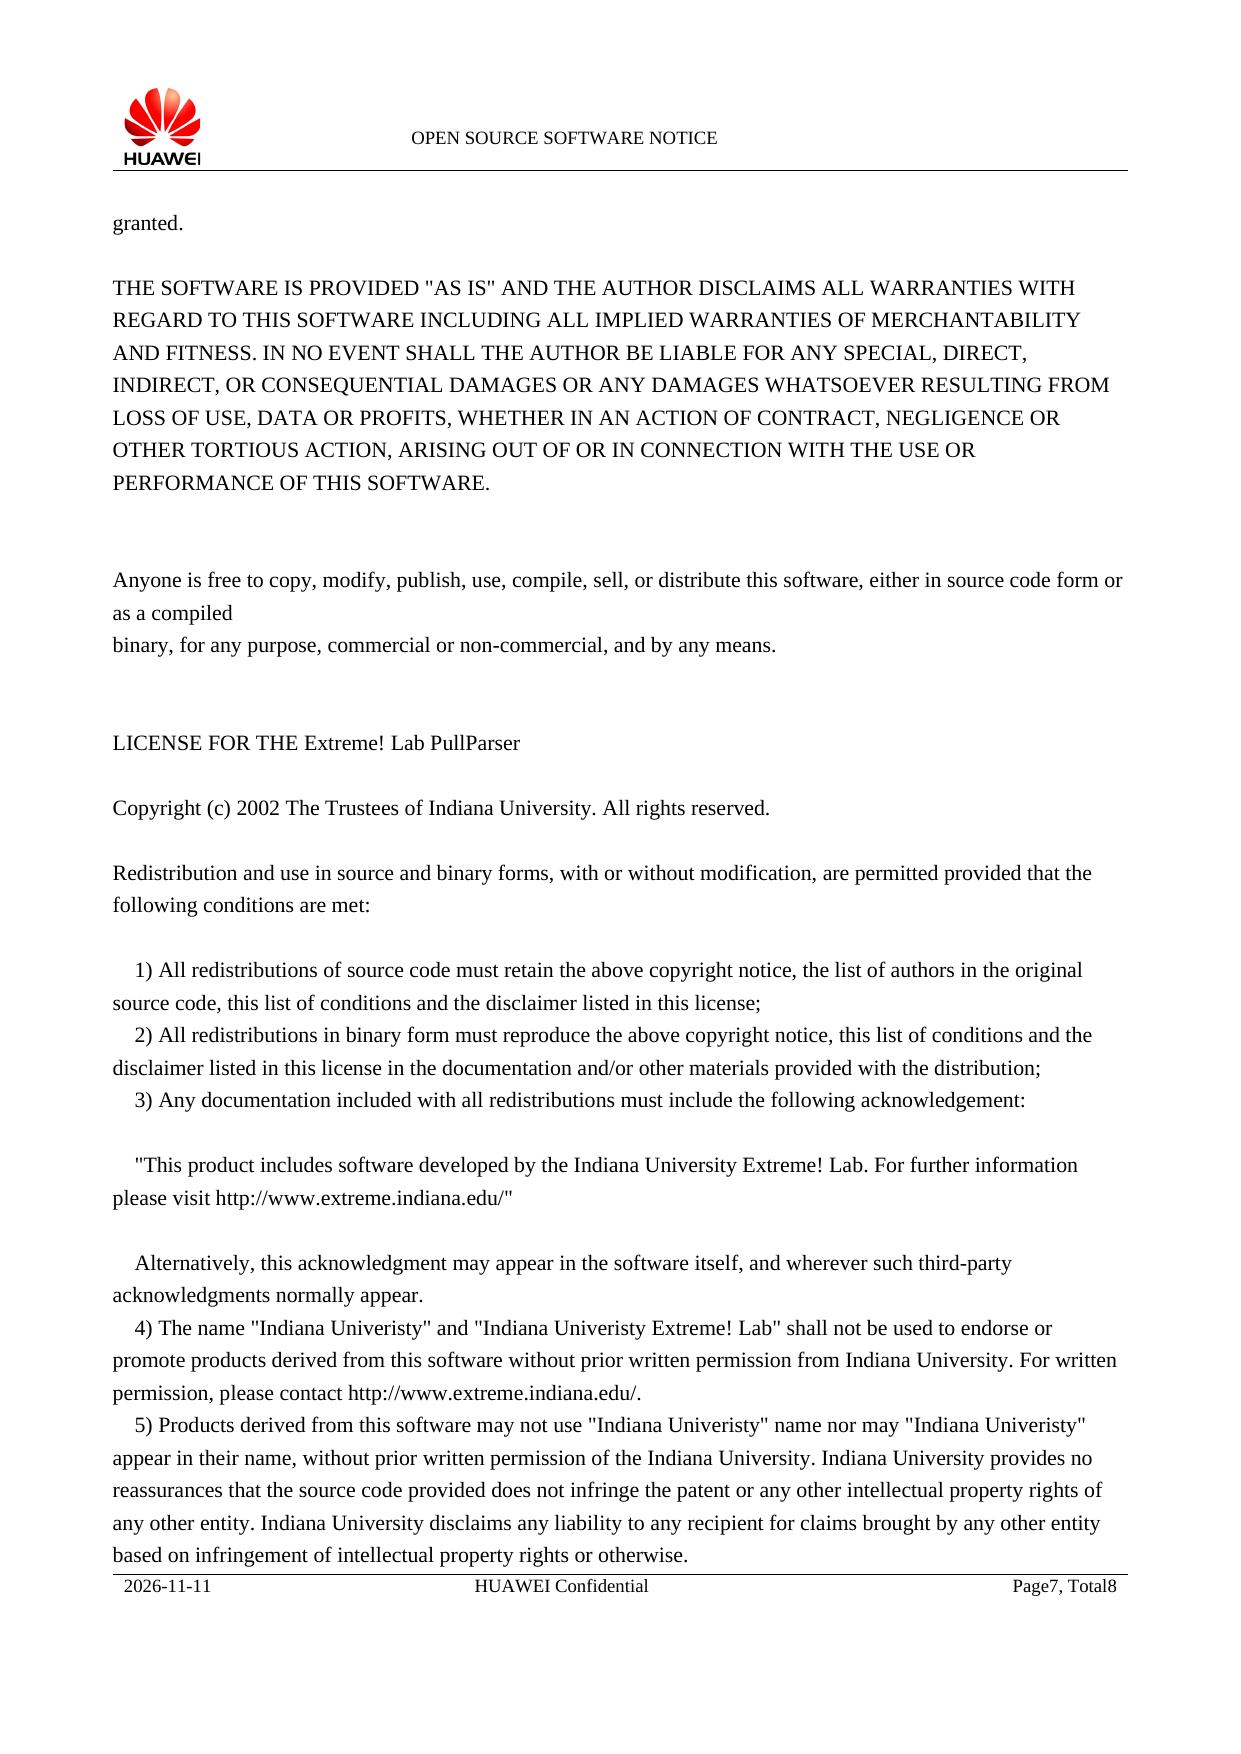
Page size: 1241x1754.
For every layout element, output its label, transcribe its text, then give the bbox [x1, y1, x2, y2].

text "This product includes software developed by the Indiana University Extreme! Lab. For further information please visit http://www.extreme.indiana.edu/" [112, 1149, 1128, 1214]
text LICENSE FOR THE Extreme! Lab PullParser [112, 726, 1128, 759]
text Alternatively, this acknowledgment may appear in the software itself, and wherever such third-party acknowledgments normally appear. [112, 1246, 1128, 1311]
text 4) The name "Indiana Univeristy" and "Indiana Univeristy Extreme! Lab" shall not be used to endorse or promote products derived from this software without prior written permission from Indiana University. For written permission, please contact http://www.extreme.indiana.edu/. [112, 1311, 1128, 1409]
text 1) All redistributions of source code must retain the above copyright notice, the list of authors in the original source code, this list of conditions and the disclaimer listed in this license; [112, 954, 1128, 1019]
text Copyright (c) 2002 The Trustees of Indiana University. All rights reserved. [112, 791, 1128, 824]
text 5) Products derived from this software may not use "Indiana Univeristy" name nor may "Indiana Univeristy" appear in their name, without prior written permission of the Indiana University. Indiana University provides no reassurances that the source code provided does not infringe the patent or any other intellectual property rights of any other entity. Indiana University disclaims any liability to any recipient for claims brought by any other entity based on infringement of intellectual property rights or otherwise. [112, 1409, 1128, 1571]
picture [124, 88, 201, 165]
text Redistribution and use in source and binary forms, with or without modification, are permitted provided that the following conditions are met: [112, 856, 1128, 921]
text 2) All redistributions in binary form must reproduce the above copyright notice, this list of conditions and the disclaimer listed in this license in the documentation and/or other materials provided with the distribution; [112, 1019, 1128, 1084]
text 3) Any documentation included with all redistributions must include the following acknowledgement: [112, 1084, 1128, 1116]
